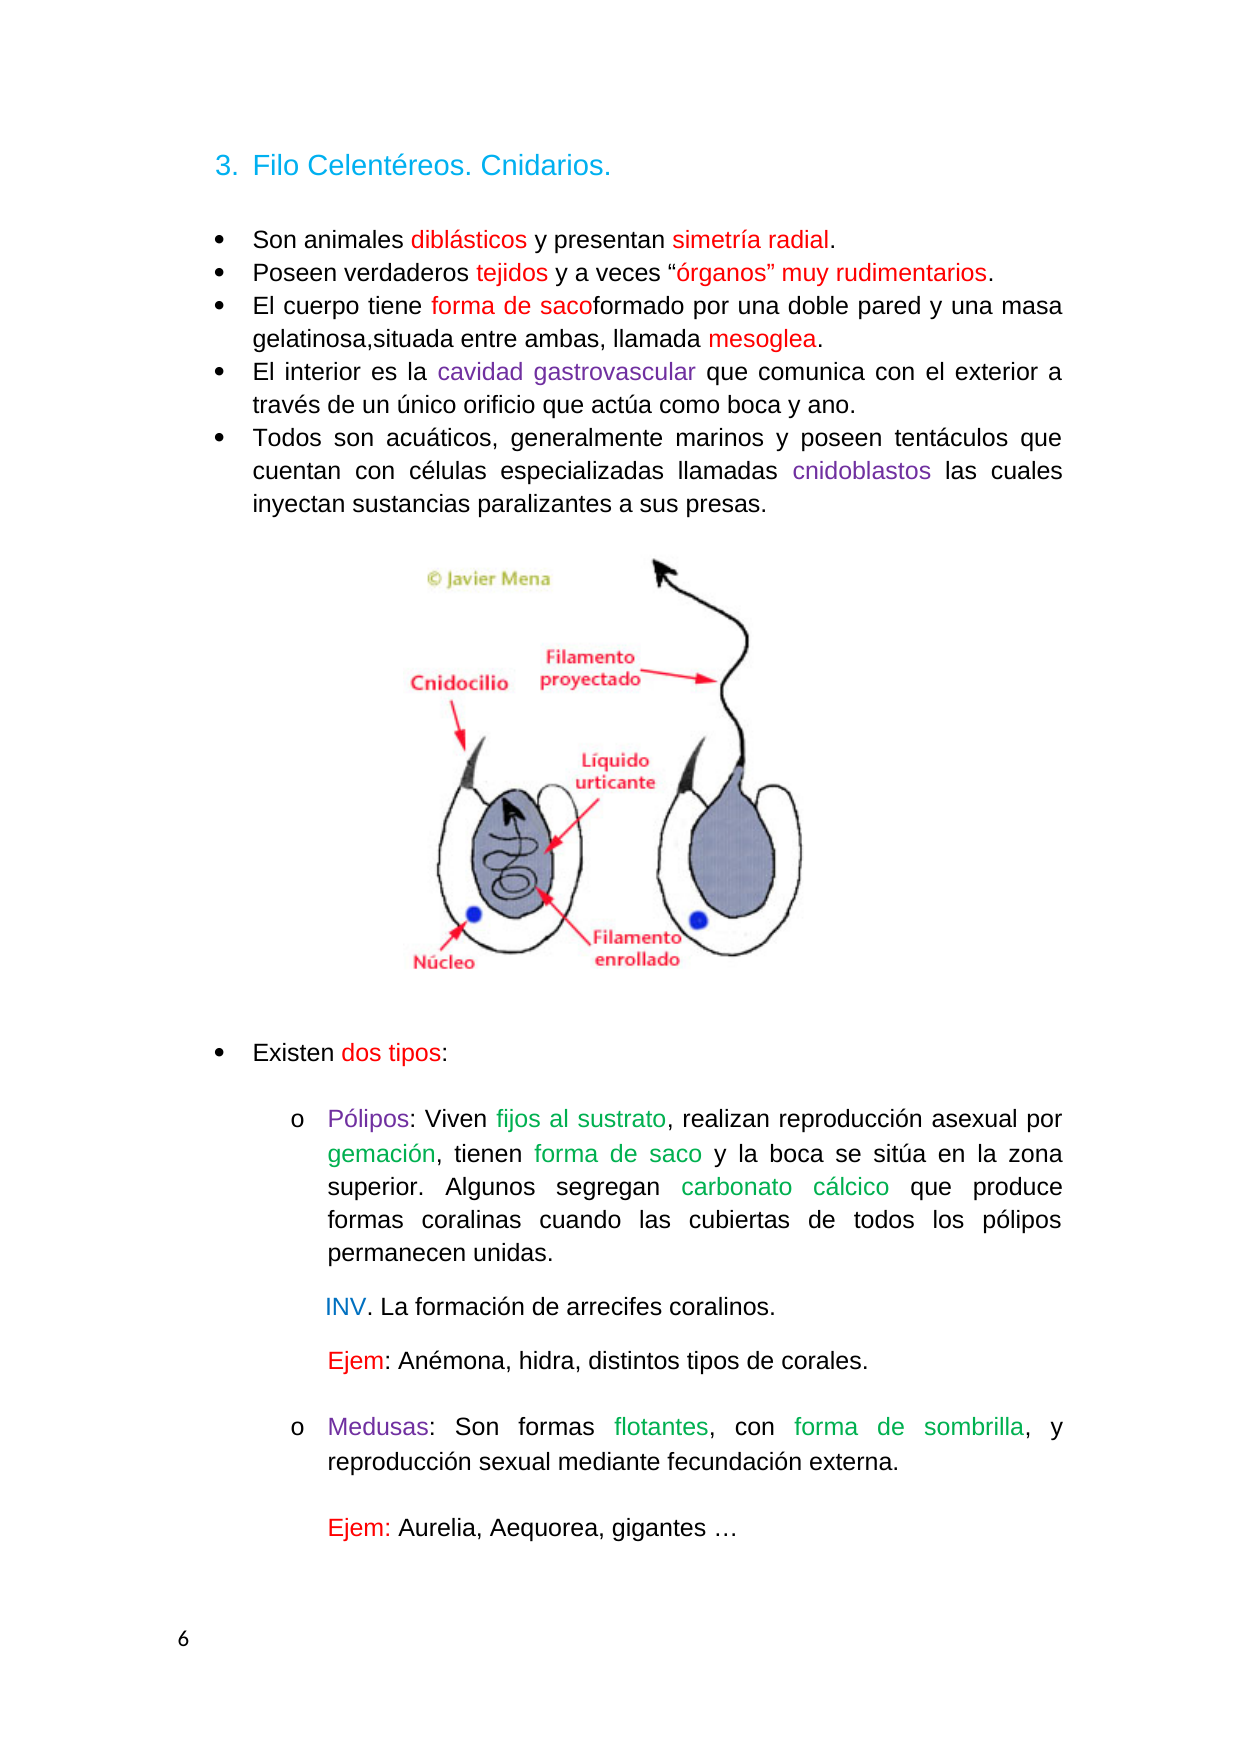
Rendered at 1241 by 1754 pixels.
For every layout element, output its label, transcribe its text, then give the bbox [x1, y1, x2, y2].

list El interior es la cavidad gastrovascular que comunica con el exterior a través de un único orificio que actúa como boca y ano. [215, 357, 1063, 419]
list Medusas: Son formas flotantes, con forma de sombrilla, y reproducción sexual mediante fecundación externa. [290, 1412, 1063, 1476]
list Poseen verdaderos tejidos y a veces “órganos” muy rudimentarios. [215, 258, 1063, 287]
text INV. La formación de arrecifes coralinos. [325, 1292, 1063, 1321]
list Filo Celentéreos. Cnidarios. [215, 148, 1063, 181]
list Ejem: Aurelia, Aequorea, gigantes … [327, 1513, 1063, 1542]
list Existen dos tipos: [215, 1037, 1063, 1066]
list Pólipos: Viven fijos al sustrato, realizan reproducción asexual por gemación, tienen forma de saco y la boca se sitúa en la zona superior. Algunos segregan carbonato cálcico que produce formas coralinas cuando las cubiertas de todos los pólipos permanecen unidas. [290, 1104, 1063, 1267]
list Son animales diblásticos y presentan simetría radial. [215, 225, 1063, 253]
list Todos son acuáticos, generalmente marinos y poseen tentáculos que cuentan con células especializadas llamadas cnidoblastos las cuales inyectan sustancias paralizantes a sus presas. [215, 423, 1063, 518]
list El cuerpo tiene forma de sacoformado por una doble pared y una masa gelatinosa,situada entre ambas, llamada mesoglea. [215, 291, 1063, 353]
list Ejem: Anémona, hidra, distintos tipos de corales. [327, 1346, 1063, 1374]
picture [403, 543, 838, 980]
